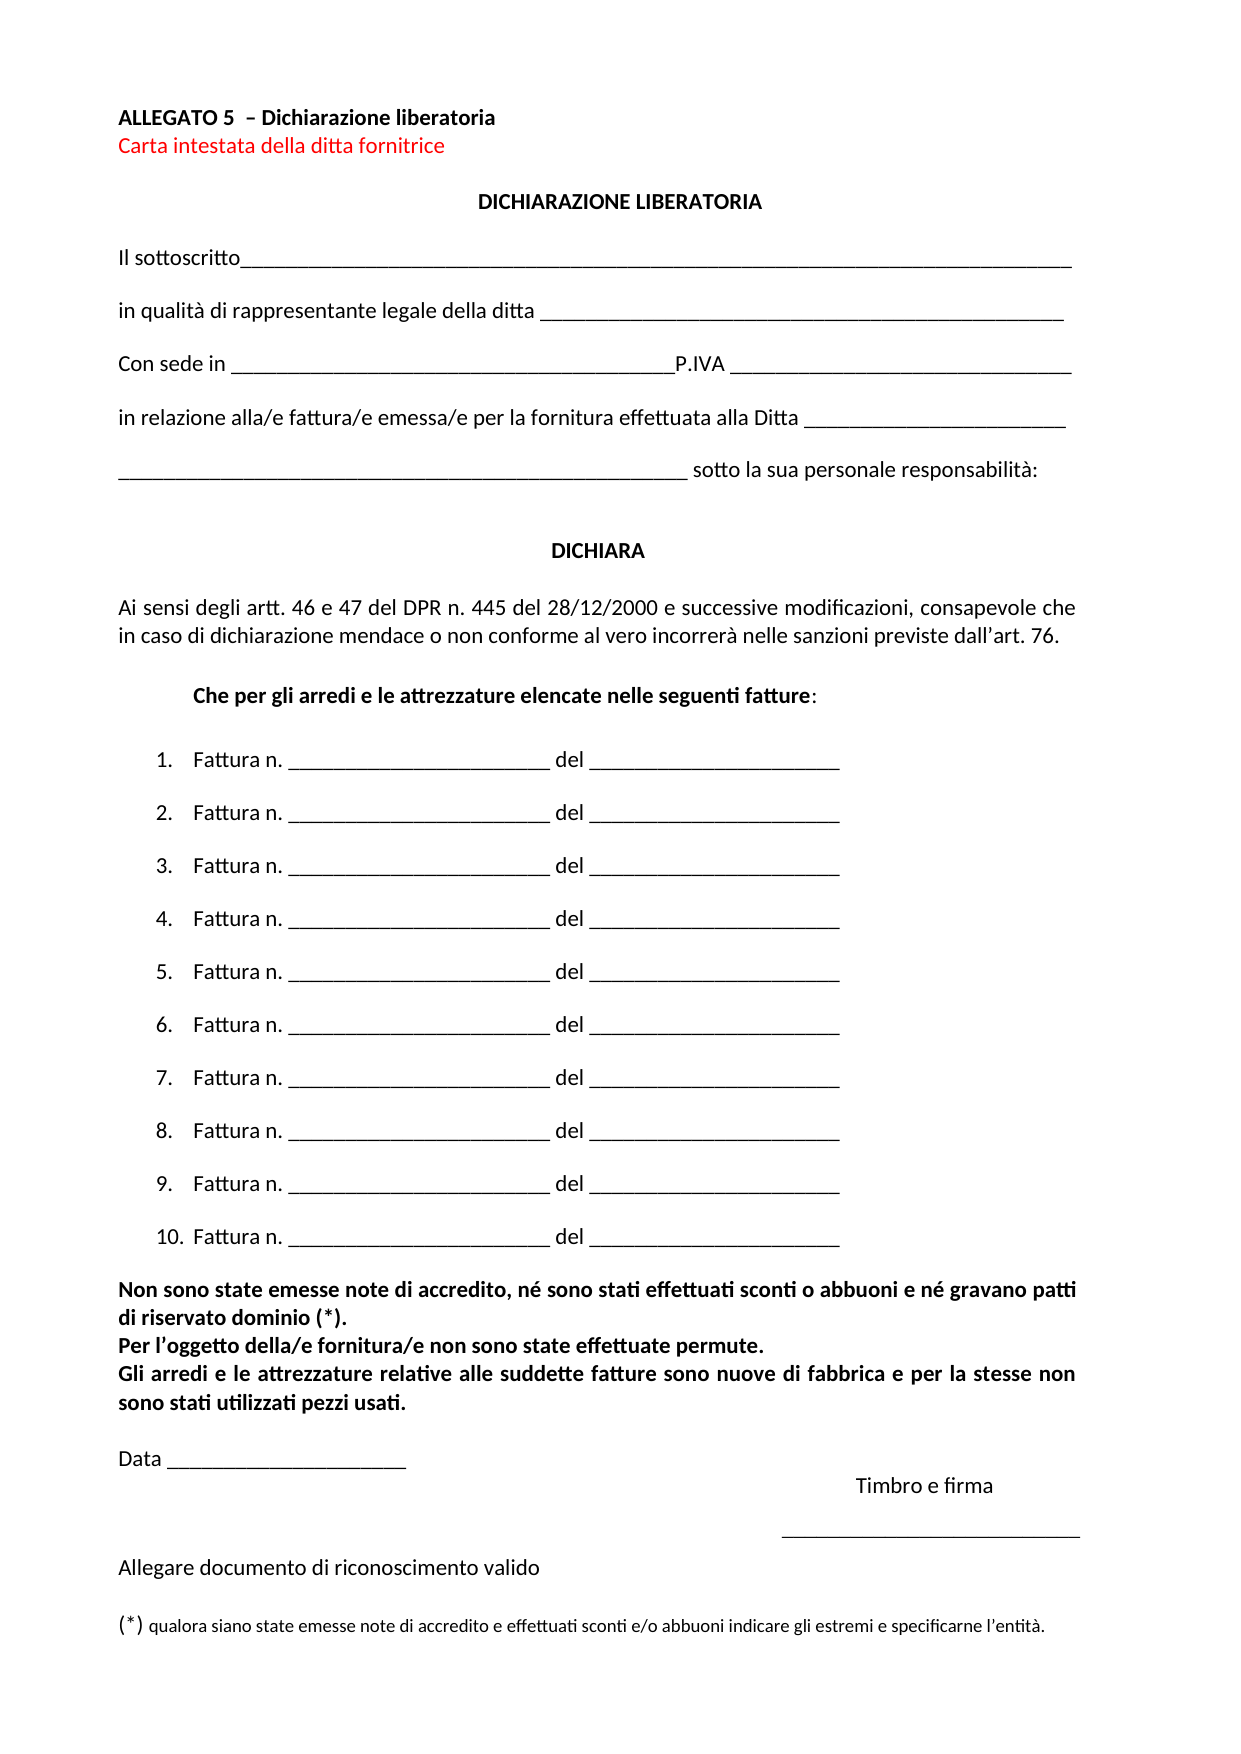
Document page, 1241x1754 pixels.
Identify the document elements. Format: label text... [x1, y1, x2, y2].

list Fattura n. _______________________ del ______________________ [156, 1063, 1122, 1091]
list Fattura n. _______________________ del ______________________ [156, 745, 1122, 773]
list Fattura n. _______________________ del ______________________ [156, 1116, 1122, 1144]
text in qualità di rappresentante legale della ditta ______________________________________________ [118, 297, 1078, 324]
text Con sede in _______________________________________P.IVA ______________________________ [118, 349, 1078, 378]
text DICHIARA [118, 537, 1078, 565]
list Che per gli arredi e le attrezzature elencate nelle seguenti fatture: [193, 681, 1122, 709]
text DICHIARAZIONE LIBERATORIA [118, 187, 1122, 216]
text __________________________________________________ sotto la sua personale responsabilità: [118, 456, 1078, 484]
list Fattura n. _______________________ del ______________________ [156, 957, 1122, 985]
text Allegare documento di riconoscimento valido [118, 1553, 1122, 1581]
text Gli arredi e le attrezzature relative alle suddette fatture sono nuove di fabbrica e per la stesse non sono stati utilizzati pezzi usati. [118, 1359, 1078, 1416]
text Timbro e firma [782, 1472, 1122, 1500]
text Data _____________________ [118, 1444, 1122, 1472]
text Ai sensi degli artt. 46 e 47 del DPR n. 445 del 28/12/2000 e successive modificazioni, consapevole che in caso di dichiarazione mendace o non conforme al vero incorrerà nelle sanzioni previste dall’art. 76. [118, 593, 1078, 649]
list Fattura n. _______________________ del ______________________ [156, 904, 1122, 932]
text ALLEGATO 5 – Dichiarazione liberatoria [118, 103, 1078, 131]
text Non sono state emesse note di accredito, né sono stati effettuati sconti o abbuoni e né gravano patti di riservato dominio (*). [118, 1276, 1078, 1332]
text Per l’oggetto della/e fornitura/e non sono state effettuate permute. [118, 1332, 1078, 1359]
list Fattura n. _______________________ del ______________________ [156, 798, 1122, 826]
text in relazione alla/e fattura/e emessa/e per la fornitura effettuata alla Ditta _______________________ [118, 403, 1078, 431]
text (*) qualora siano state emesse note di accredito e effettuati sconti e/o abbuoni indicare gli estremi e specificarne l’entità. [118, 1610, 1122, 1638]
text Carta intestata della ditta fornitrice [118, 131, 1122, 159]
list Fattura n. _______________________ del ______________________ [156, 851, 1122, 879]
list Fattura n. _______________________ del ______________________ [156, 1010, 1122, 1038]
list Fattura n. _______________________ del ______________________ [156, 1222, 1122, 1251]
text __________________________ [782, 1514, 1122, 1540]
list Fattura n. _______________________ del ______________________ [156, 1169, 1122, 1197]
text Il sottoscritto_________________________________________________________________________ [118, 243, 1078, 272]
